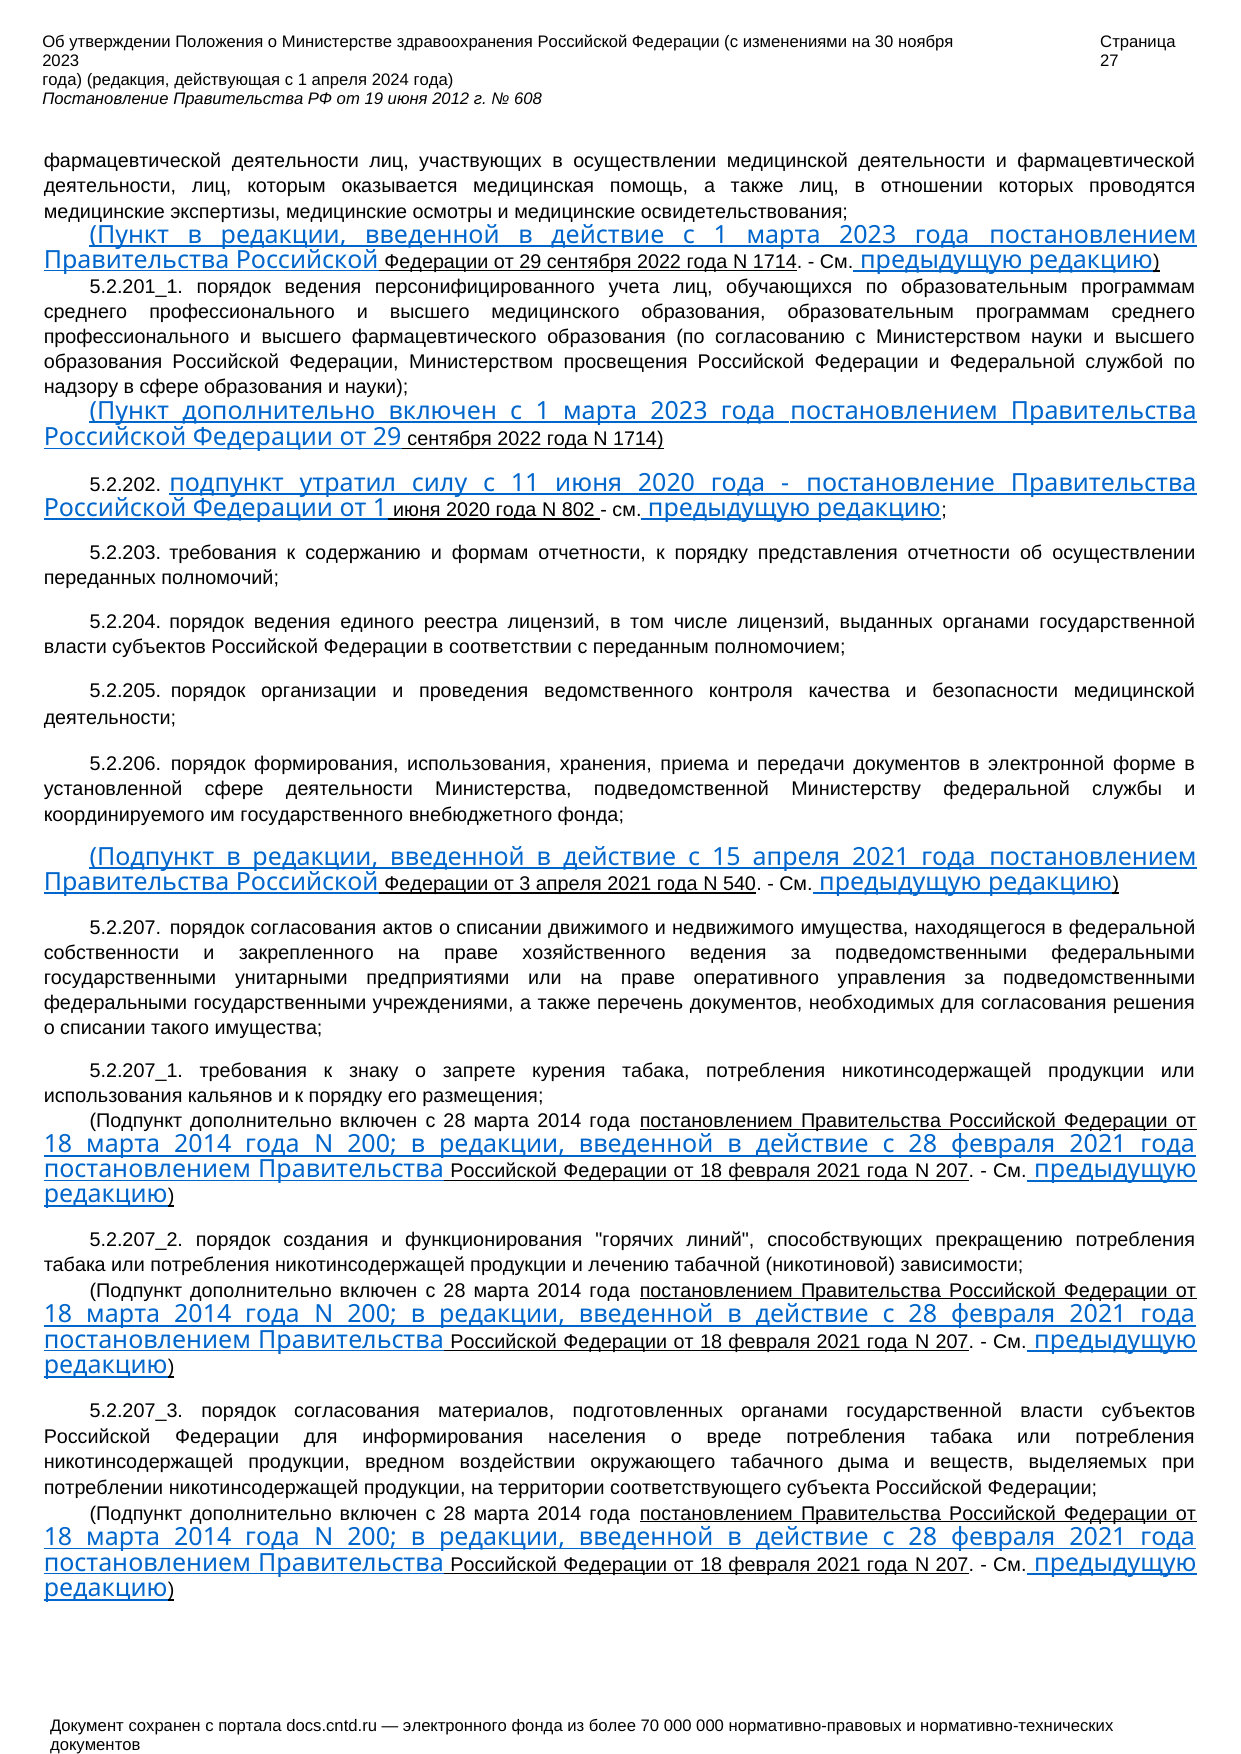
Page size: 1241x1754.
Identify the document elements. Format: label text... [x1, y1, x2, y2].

text (Подпункт дополнительно включен с 28 марта 2014 года постановлением Правительства Российской Федерации от 18 марта 2014 года N 200; в редакции, введенной в действие с 28 февраля 2021 года постановлением Правительства Российской Федерации от 18 февраля 2021 года N 207. - См. предыдущую редакцию) [43, 1499, 1197, 1602]
list требования к содержанию и формам отчетности, к порядку представления отчетности об осуществлении переданных полномочий; [43, 540, 1197, 590]
list порядок формирования, использования, хранения, приема и передачи документов в электронной форме в установленной сфере деятельности Министерства, подведомственной Министерству федеральной службы и координируемого им государственного внебюджетного фонда; [43, 750, 1197, 826]
text 5.2.207_3. порядок согласования материалов, подготовленных органами государственной власти субъектов Российской Федерации для информирования населения о вреде потребления табака или потребления никотинсодержащей продукции, вредном воздействии окружающего табачного дыма и веществ, выделяемых при потреблении никотинсодержащей продукции, на территории соответствующего субъекта Российской Федерации; [43, 1397, 1197, 1499]
text (Пункт дополнительно включен с 1 марта 2023 года постановлением Правительства Российской Федерации от 29 сентября 2022 года N 1714) [43, 398, 1197, 451]
list порядок ведения единого реестра лицензий, в том числе лицензий, выданных органами государственной власти субъектов Российской Федерации в соответствии с переданным полномочием; [43, 608, 1197, 658]
text 5.2.207_2. порядок создания и функционирования "горячих линий", способствующих прекращению потребления табака или потребления никотинсодержащей продукции и лечению табачной (никотиновой) зависимости; [43, 1227, 1197, 1277]
text 5.2.201_1. порядок ведения персонифицированного учета лиц, обучающихся по образовательным программам среднего профессионального и высшего медицинского образования, образовательным программам среднего профессионального и высшего фармацевтического образования (по согласованию с Министерством науки и высшего образования Российской Федерации, Министерством просвещения Российской Федерации и Федеральной службой по надзору в сфере образования и науки); [43, 273, 1197, 398]
text (Пункт в редакции, введенной в действие с 1 марта 2023 года постановлением Правительства Российской Федерации от 29 сентября 2022 года N 1714. - См. предыдущую редакцию) [43, 223, 1197, 273]
text (Подпункт дополнительно включен с 28 марта 2014 года постановлением Правительства Российской Федерации от 18 марта 2014 года N 200; в редакции, введенной в действие с 28 февраля 2021 года постановлением Правительства Российской Федерации от 18 февраля 2021 года N 207. - См. предыдущую редакцию) [43, 1108, 1197, 1208]
list подпункт утратил силу с 11 июня 2020 года - постановление Правительства Российской Федерации от 1 июня 2020 года N 802 - см. предыдущую редакцию; [43, 471, 1197, 521]
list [43, 147, 1197, 223]
list порядок организации и проведения ведомственного контроля качества и безопасности медицинской деятельности; [43, 676, 1197, 730]
list порядок согласования актов о списании движимого и недвижимого имущества, находящегося в федеральной собственности и закрепленного на праве хозяйственного ведения за подведомственными федеральными государственными унитарными предприятиями или на праве оперативного управления за подведомственными федеральными государственными учреждениями, а также перечень документов, необходимых для согласования решения о списании такого имущества; [43, 914, 1197, 1039]
text (Подпункт дополнительно включен с 28 марта 2014 года постановлением Правительства Российской Федерации от 18 марта 2014 года N 200; в редакции, введенной в действие с 28 февраля 2021 года постановлением Правительства Российской Федерации от 18 февраля 2021 года N 207. - См. предыдущую редакцию) [43, 1277, 1197, 1379]
text (Подпункт в редакции, введенной в действие с 15 апреля 2021 года постановлением Правительства Российской Федерации от 3 апреля 2021 года N 540. - См. предыдущую редакцию) [43, 845, 1197, 895]
text 5.2.207_1. требования к знаку о запрете курения табака, потребления никотинсодержащей продукции или использования кальянов и к порядку его размещения; [43, 1058, 1197, 1108]
